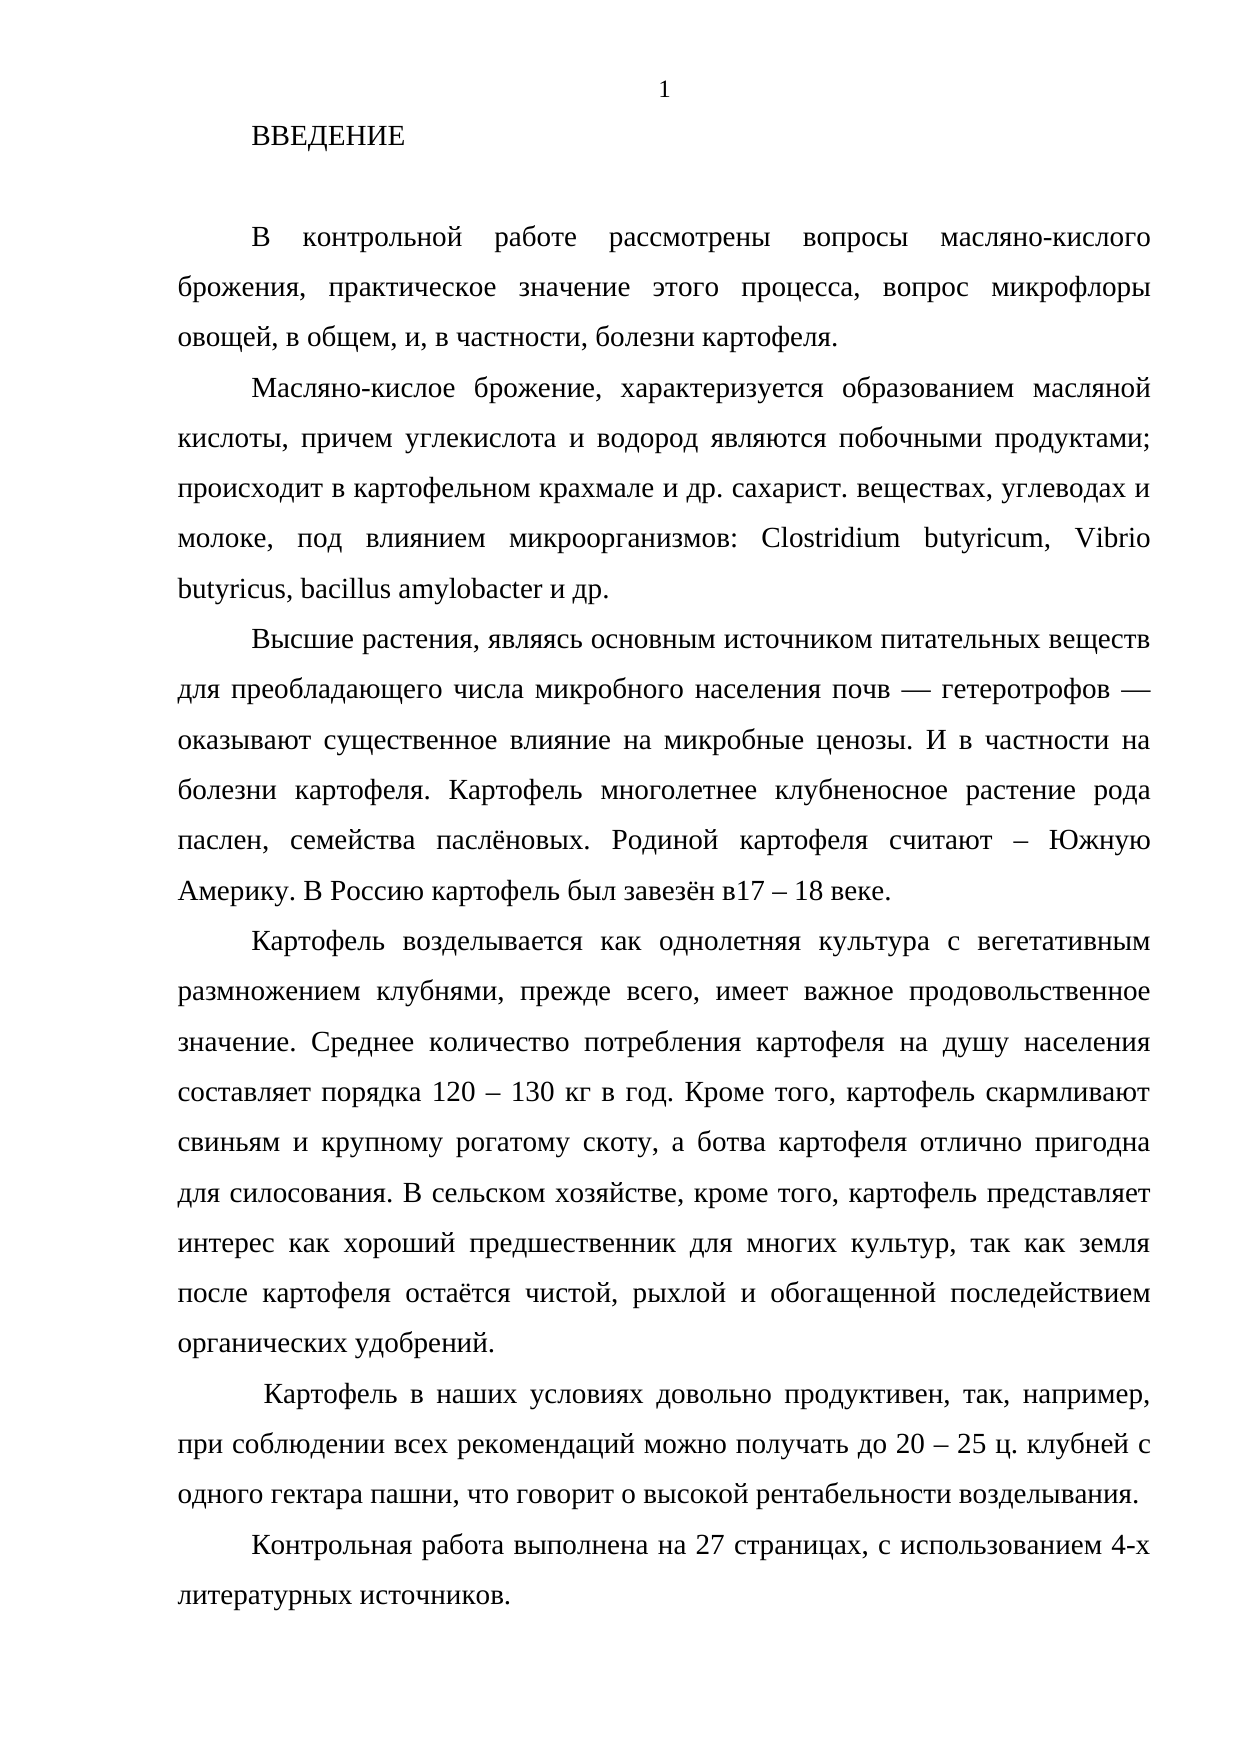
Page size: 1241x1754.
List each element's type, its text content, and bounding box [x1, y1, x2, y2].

text Картофель в наших условиях довольно продуктивен, так, например, при соблюдении всех рекомендаций можно получать до 20 – 25 ц. клубней с одного гектара пашни, что говорит о высокой рентабельности возделывания. [177, 1376, 1152, 1510]
text Контрольная работа выполнена на 27 страницах, с использованием 4-х литературных источников. [177, 1527, 1152, 1611]
text Масляно-кислое брожение, характеризуется образованием масляной кислоты, причем углекислота и водород являются побочными продуктами; происходит в картофельном крахмале и др. сахарист. веществах, углеводах и молоке, под влиянием микроорганизмов: Clostridium butyricum, Vibrio butyricus, bacillus amylobacter и др. [177, 370, 1152, 604]
text Высшие растения, являясь основным источником питательных веществ для преобладающего числа микробного населения почв — гетеротрофов — оказывают существенное влияние на микробные ценозы. И в частности на болезни картофеля. Картофель многолетнее клубненосное растение рода паслен, семейства паслёновых. Родиной картофеля считают – Южную Америку. В Россию картофель был завезён в17 – 18 веке. [177, 621, 1152, 906]
text Картофель возделывается как однолетняя культура с вегетативным размножением клубнями, прежде всего, имеет важное продовольственное значение. Среднее количество потребления картофеля на душу населения составляет порядка 120 – в год. Кроме того, картофель скармливают свиньям и крупному рогатому скоту, а ботва картофеля отлично пригодна для силосования. В сельском хозяйстве, кроме того, картофель представляет интерес как хороший предшественник для многих культур, так как земля после картофеля остаётся чистой, рыхлой и обогащенной последействием органических удобрений. [177, 923, 1152, 1359]
text ВВЕДЕНИЕ [177, 118, 1152, 152]
text В контрольной работе рассмотрены вопросы масляно-кислого брожения, практическое значение этого процесса, вопрос микрофлоры овощей, в общем, и, в частности, болезни картофеля. [177, 219, 1152, 353]
